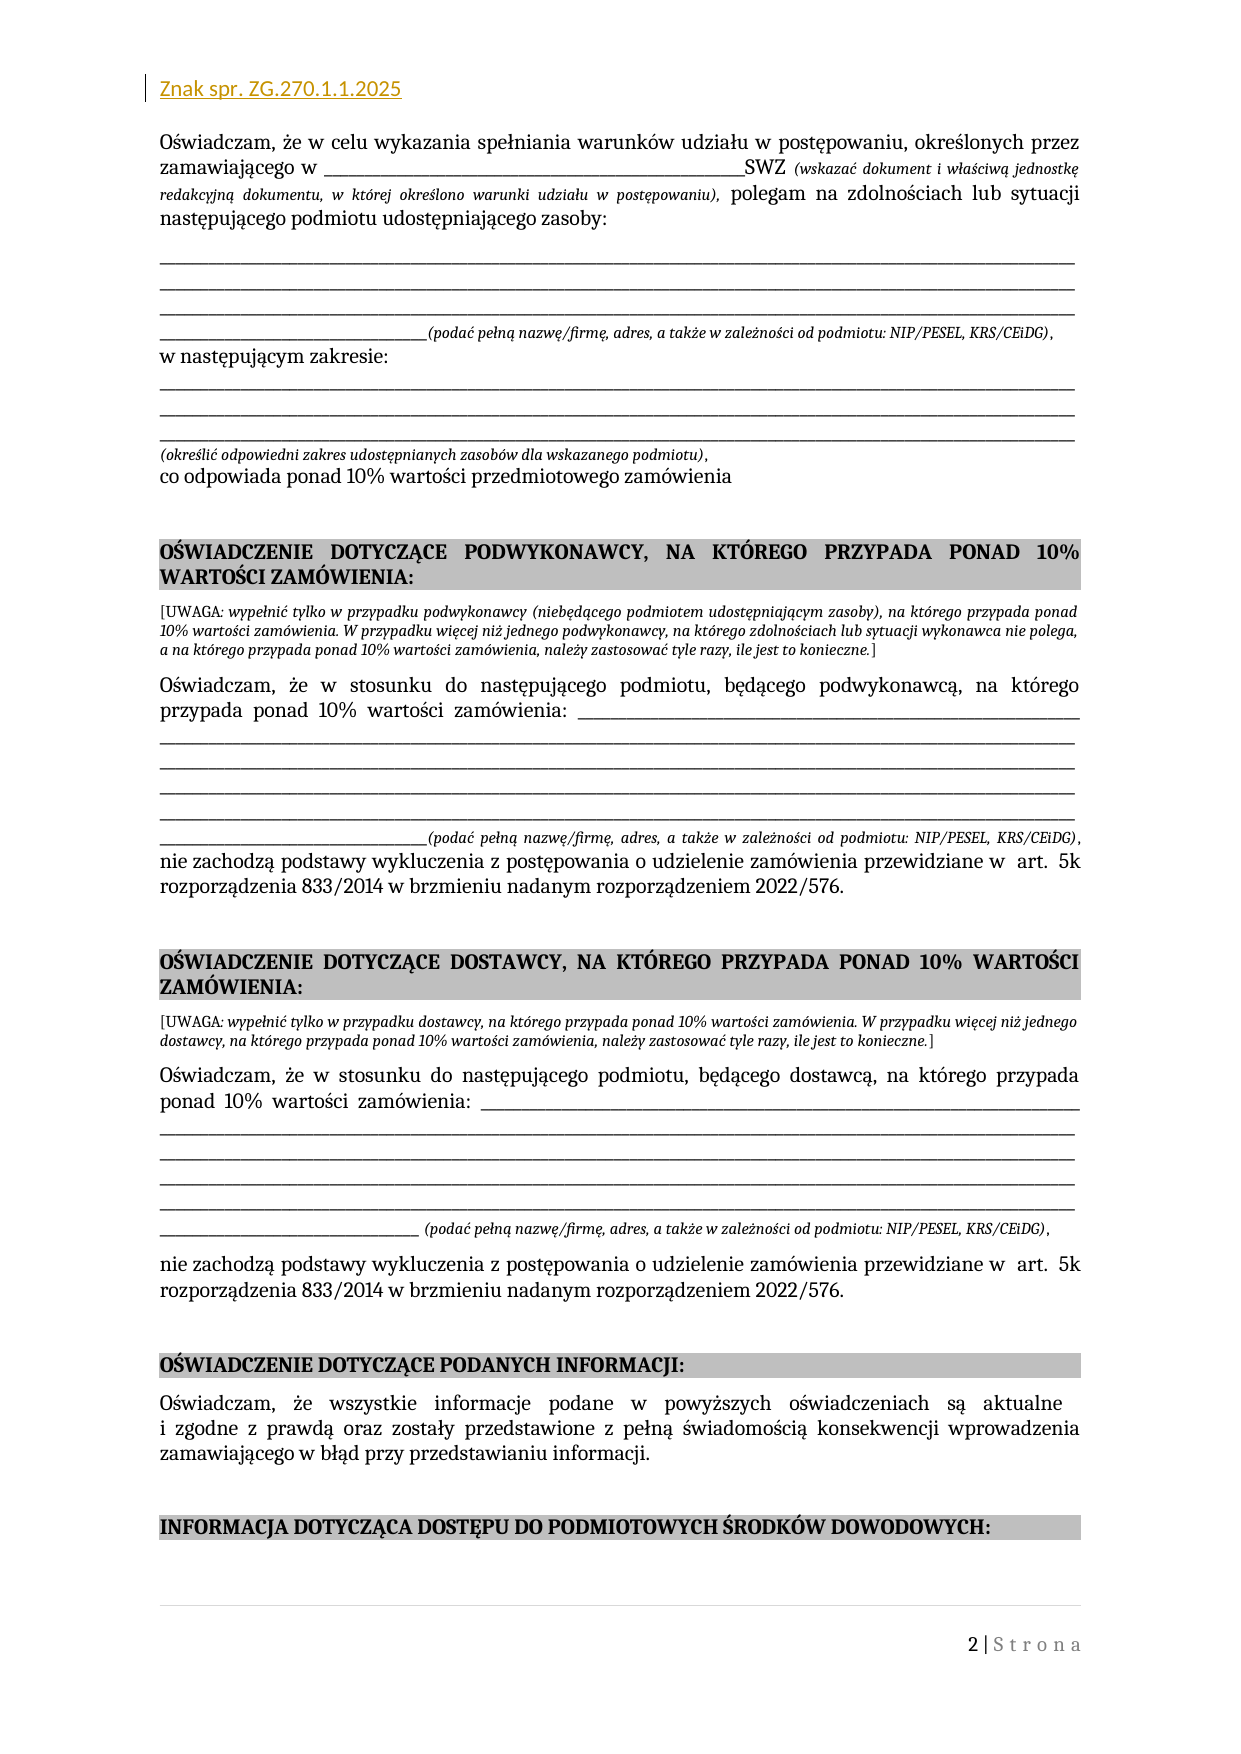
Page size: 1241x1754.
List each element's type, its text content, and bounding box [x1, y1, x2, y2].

text nie zachodzą podstawy wykluczenia z postępowania o udzielenie zamówienia przewidziane w art. 5k rozporządzenia 833/2014 w brzmieniu nadanym rozporządzeniem 2022/576. [159, 1252, 1081, 1303]
text OŚWIADCZENIE DOTYCZĄCE PODANYCH INFORMACJI: [159, 1353, 1081, 1378]
text INFORMACJA DOTYCZĄCA DOSTĘPU DO PODMIOTOWYCH ŚRODKÓW DOWODOWYCH: [159, 1515, 1081, 1540]
text OŚWIADCZENIE DOTYCZĄCE DOSTAWCY, NA KTÓREGO PRZYPADA PONAD 10% WARTOŚCI ZAMÓWIENIA: [159, 949, 1081, 1000]
text Oświadczam, że w celu wykazania spełniania warunków udziału w postępowaniu, określonych przez zamawiającego w ____________________________________________________SWZ (wskazać dokument i właściwą jednostkę redakcyjną dokumentu, w której określono warunki udziału w postępowaniu), polegam na zdolnościach lub sytuacji następującego podmiotu udostępniającego zasoby: [159, 130, 1081, 231]
text OŚWIADCZENIE DOTYCZĄCE PODWYKONAWCY, NA KTÓREGO PRZYPADA PONAD 10% WARTOŚCI ZAMÓWIENIA: [159, 539, 1081, 590]
text Oświadczam, że w stosunku do następującego podmiotu, będącego dostawcą, na którego przypada ponad 10% wartości zamówienia: __________________________________________________________________________ ____________________________________________________________________________________________________________________________________________________________________________________________________________________________________________________________________________________________________________________________________________________________________________________________________________________________________________________________________________________________________ (podać pełną nazwę/firmę, adres, a także w zależności od podmiotu: NIP/PESEL, KRS/CEiDG), [159, 1063, 1081, 1240]
text Oświadczam, że w stosunku do następującego podmiotu, będącego podwykonawcą, na którego przypada ponad 10% wartości zamówienia: ______________________________________________________________ _____________________________________________________________________________________________________________________________________________________________________________________________________________________________________________________________________________________________________________________________________________________________________________________________________________________________________________________________________________________________________(podać pełną nazwę/firmę, adres, a także w zależności od podmiotu: NIP/PESEL, KRS/CEiDG), nie zachodzą podstawy wykluczenia z postępowania o udzielenie zamówienia przewidziane w art. 5k rozporządzenia 833/2014 w brzmieniu nadanym rozporządzeniem 2022/576. [159, 672, 1081, 899]
text [UWAGA: wypełnić tylko w przypadku podwykonawcy (niebędącego podmiotem udostępniającym zasoby), na którego przypada ponad 10% wartości zamówienia. W przypadku więcej niż jednego podwykonawcy, na którego zdolnościach lub sytuacji wykonawca nie polega, a na którego przypada ponad 10% wartości zamówienia, należy zastosować tyle razy, ile jest to konieczne.] [159, 602, 1081, 660]
text Oświadczam, że wszystkie informacje podane w powyższych oświadczeniach są aktualne i zgodne z prawdą oraz zostały przedstawione z pełną świadomością konsekwencji wprowadzenia zamawiającego w błąd przy przedstawianiu informacji. [159, 1391, 1081, 1466]
text ____________________________________________________________________________________________________________________________________________________________________________________________________________________________________________________________________________________________________________________________________________________________________________________(podać pełną nazwę/firmę, adres, a także w zależności od podmiotu: NIP/PESEL, KRS/CEiDG), w następującym zakresie: ___________________________________________________________________________________________________________________________________________________________________________________________________________________________________________________________________________________________________________________________________________________ (określić odpowiedni zakres udostępnianych zasobów dla wskazanego podmiotu), co odpowiada ponad 10% wartości przedmiotowego zamówienia [159, 243, 1081, 489]
text [UWAGA: wypełnić tylko w przypadku dostawcy, na którego przypada ponad 10% wartości zamówienia. W przypadku więcej niż jednego dostawcy, na którego przypada ponad 10% wartości zamówienia, należy zastosować tyle razy, ile jest to konieczne.] [159, 1012, 1081, 1051]
